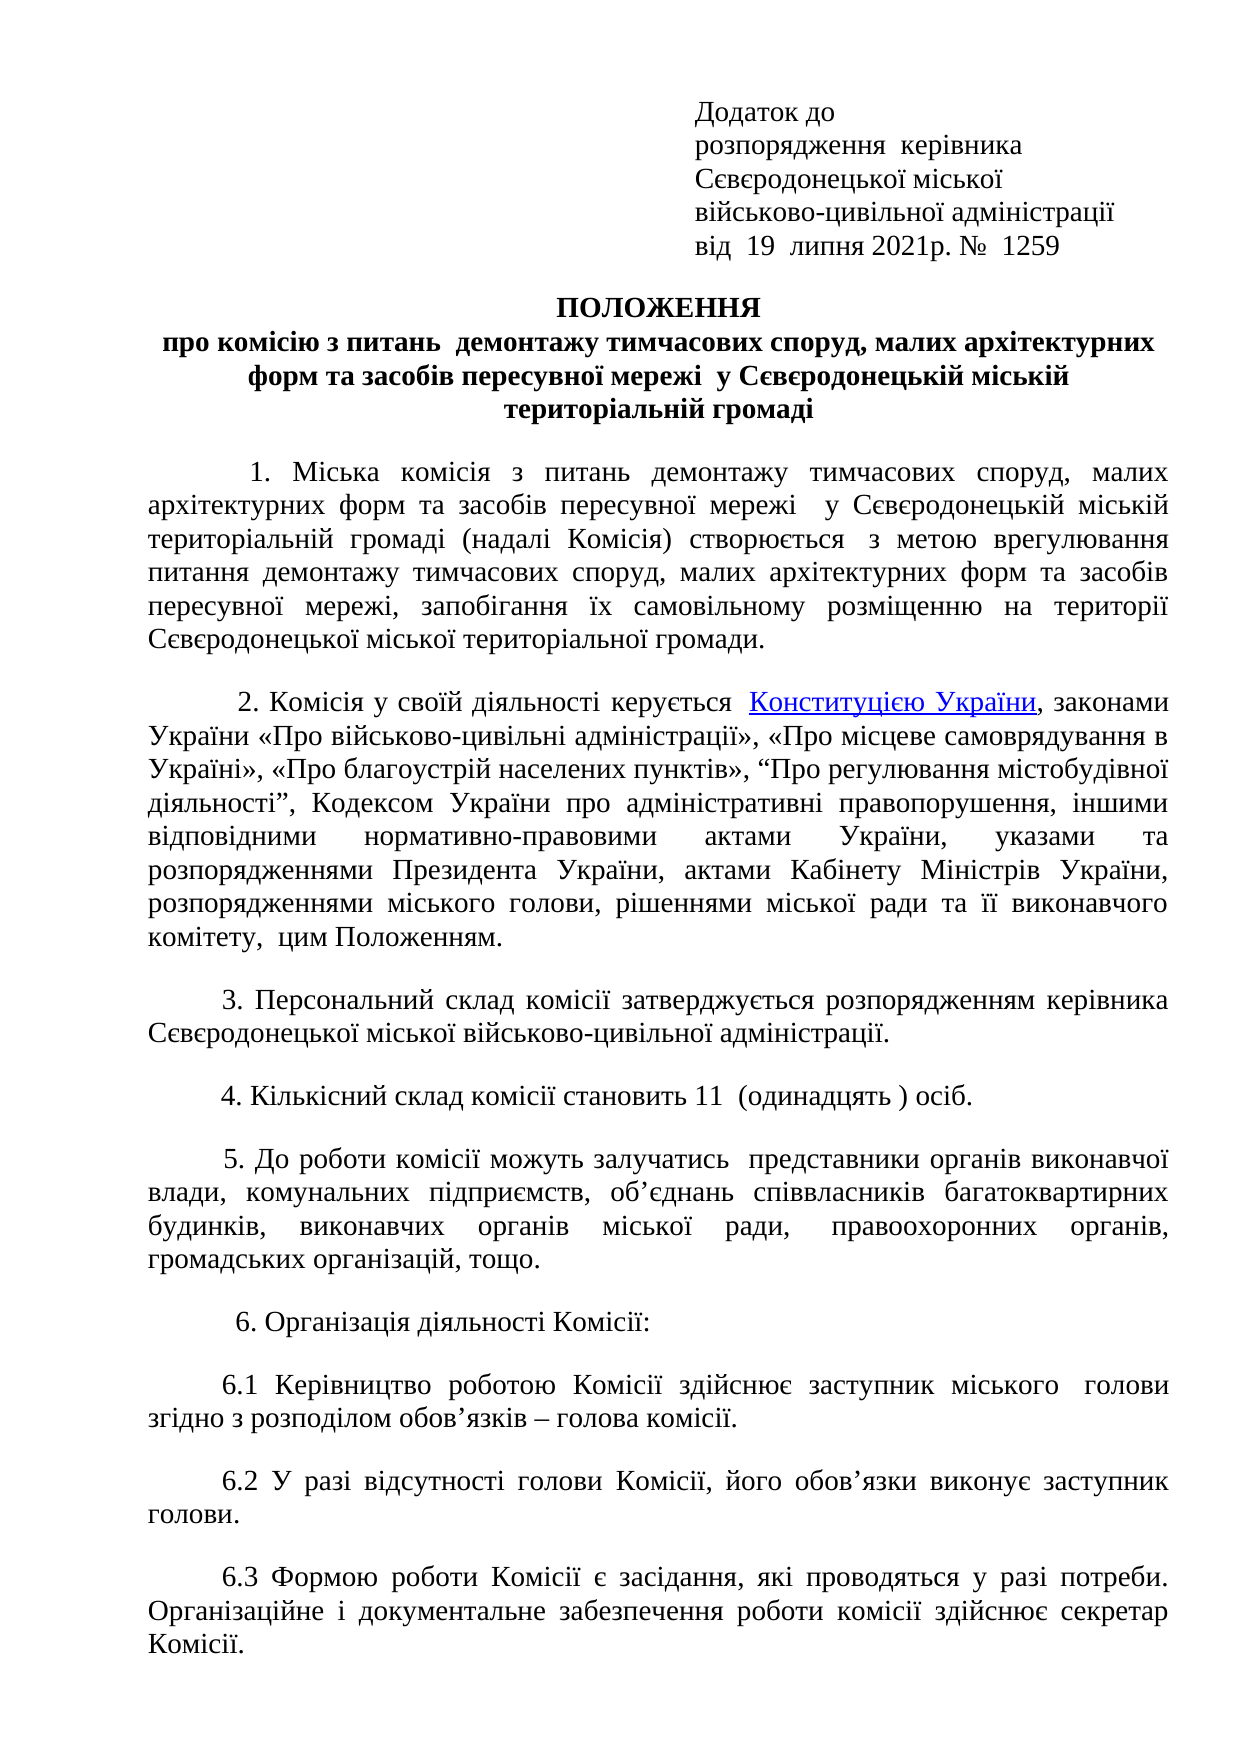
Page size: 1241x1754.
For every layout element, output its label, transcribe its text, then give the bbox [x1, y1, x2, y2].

text 1. Міська комісія з питань демонтажу тимчасових споруд, малих архітектурних форм та засобів пересувної мережі у Сєвєродонецькій міській територіальній громаді (надалі Комісія) створюється з метою врегулювання питання демонтажу тимчасових споруд, малих архітектурних форм та засобів пересувної мережі, запобігання їх самовільному розміщенню на території Сєвєродонецької міської територіальної громади. [148, 454, 1169, 655]
text від 19 липня 2021р. № 1259 [148, 228, 1169, 261]
text ПОЛОЖЕННЯ про комісію з питань демонтажу тимчасових споруд, малих архітектурних форм та засобів пересувної мережі у Сєвєродонецькій міській територіальній громаді [148, 291, 1169, 425]
text 6.2 У разі відсутності голови Комісії, його обов’язки виконує заступник голови. [148, 1463, 1169, 1530]
text 2. Комісія у своїй діяльності керується Конституцією України, законами України «Про військово-цивільні адміністрації», «Про місцеве самоврядування в Україні», «Про благоустрій населених пунктів», “Про регулювання містобудівної діяльності”, Кодексом України про адміністративні правопорушення, іншими відповідними нормативно-правовими актами України, указами та розпорядженнями Президента України, актами Кабінету Міністрів України, розпорядженнями міського голови, рішеннями міської ради та її виконавчого комітету, цим Положенням. [148, 684, 1169, 953]
text розпорядження керівника [148, 127, 1169, 161]
text 6.3 Формою роботи Комісії є засідання, які проводяться у разі потреби. Організаційне і документальне забезпечення роботи комісії здійснює секретар Комісії. [148, 1559, 1169, 1660]
text 5. До роботи комісії можуть залучатись представники органів виконавчої влади, комунальних підприємств, об’єднань співвласників багатоквартирних будинків, виконавчих органів міської ради, правоохоронних органів, громадських організацій, тощо. [148, 1141, 1169, 1275]
text 3. Персональний склад комісії затверджується розпорядженням керівника Сєвєродонецької міської військово-цивільної адміністрації. [148, 982, 1169, 1049]
text Сєвєродонецької міської [148, 161, 1169, 194]
text 6. Організація діяльності Комісії: [148, 1304, 1169, 1338]
text Додаток до [148, 94, 1169, 127]
text 4. Кількісний склад комісії становить 11 (одинадцять ) осіб. [148, 1078, 1169, 1112]
text військово-цивільної адміністрації [148, 194, 1169, 228]
text 6.1 Керівництво роботою Комісії здійснює заступник міського голови згідно з розподілом обов’язків – голова комісії. [148, 1367, 1169, 1434]
